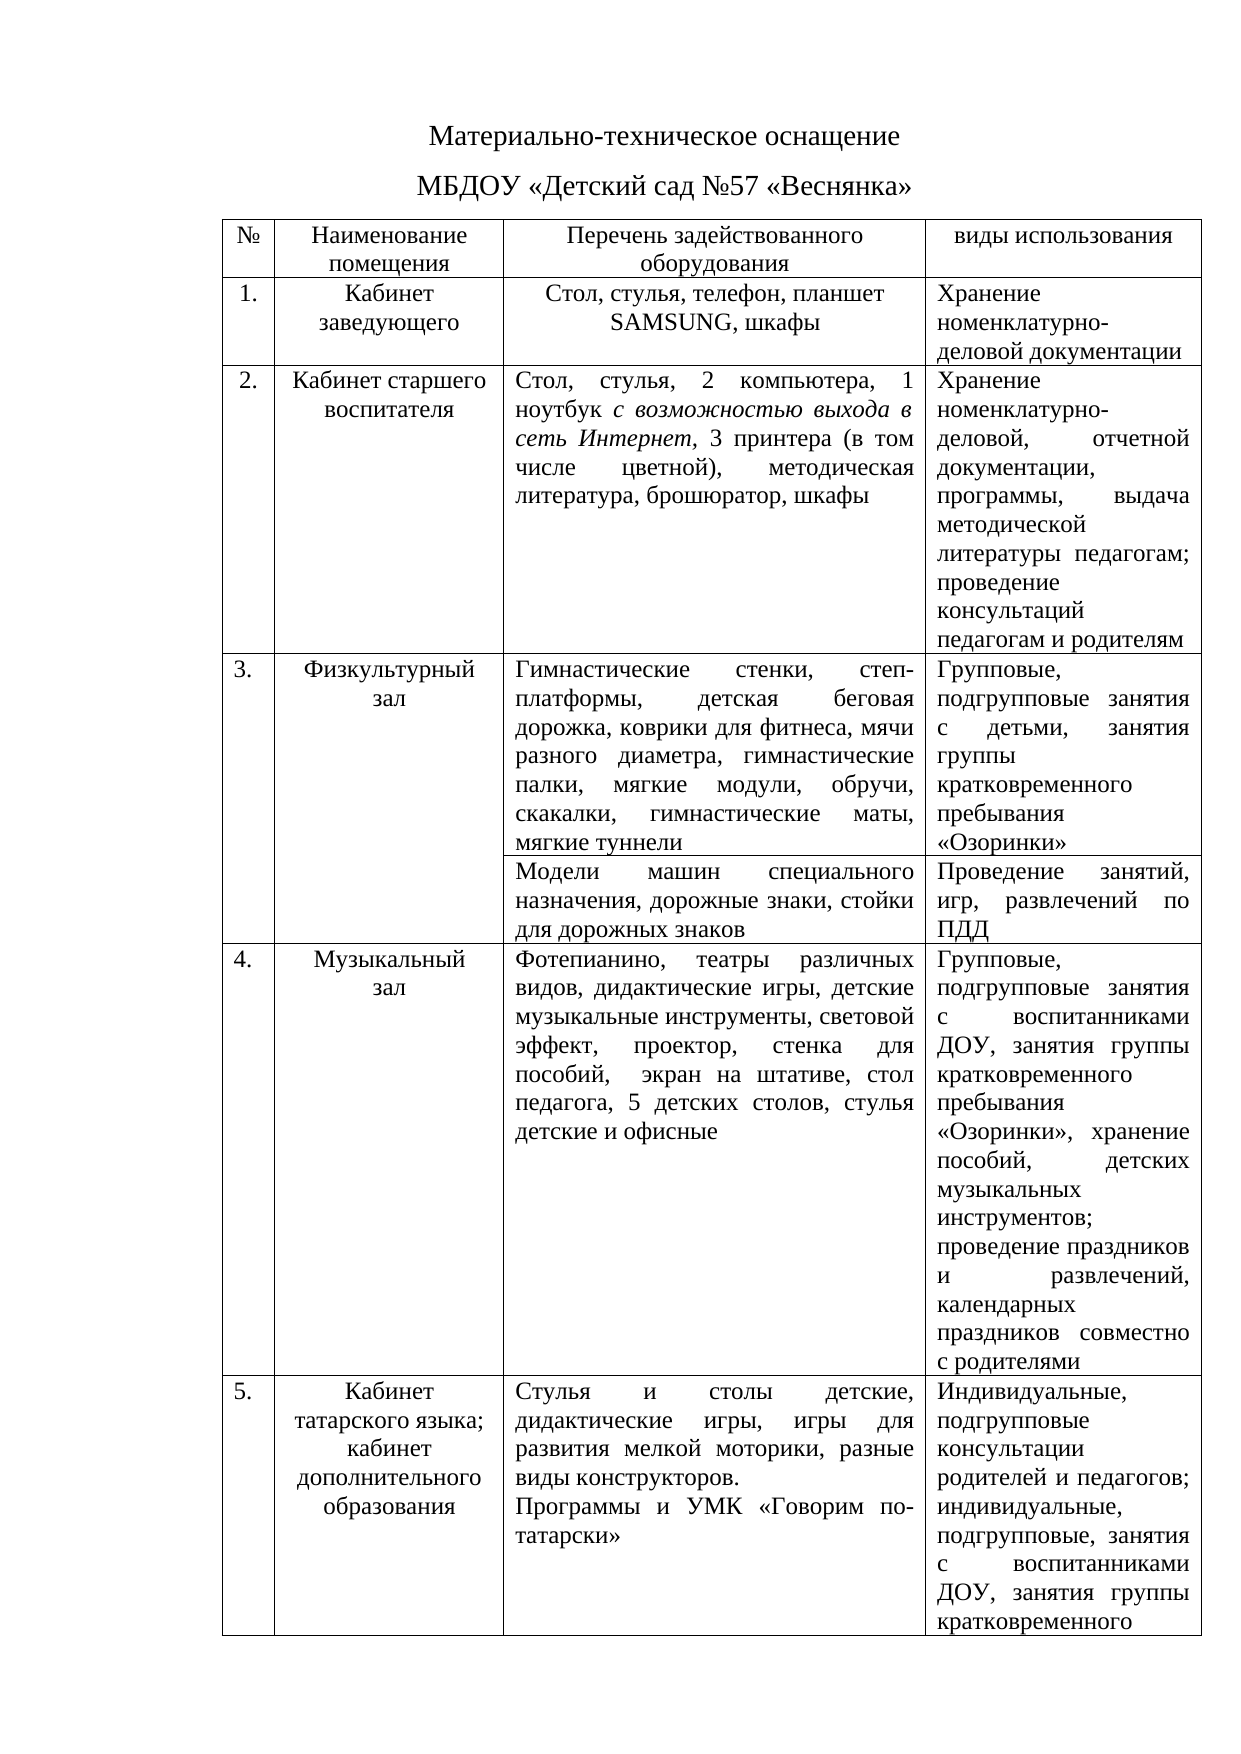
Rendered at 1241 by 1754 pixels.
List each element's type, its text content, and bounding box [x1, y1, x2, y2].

table_cell Модели машин специального назначения, дорожные знаки, стойки для дорожных знаков [504, 856, 925, 943]
table_header виды использования [926, 220, 1201, 277]
table_cell Хранение номенклатурно-деловой документации [926, 278, 1201, 364]
table_cell Стол, стулья, телефон, планшет SAMSUNG, шкафы [504, 278, 925, 364]
table_cell Фотепианино, театры различных видов, дидактические игры, детские музыкальные инструменты, световой эффект, проектор, стенка для пособий, экран на штативе, стол педагога, 5 детских столов, стулья детские и офисные [504, 944, 925, 1375]
text МБДОУ «Детский сад №57 «Веснянка» [177, 168, 1152, 202]
table_cell Групповые, подгрупповые занятия с детьми, занятия группы кратковременного пребывания «Озоринки» [926, 654, 1201, 855]
table_cell Проведение занятий, игр, развлечений по ПДД [926, 856, 1201, 943]
table_cell 1. [223, 278, 274, 364]
table_cell Групповые, подгрупповые занятия с воспитанниками ДОУ, занятия группы кратковременного пребывания «Озоринки», хранение пособий, детских музыкальных инструментов; проведение праздников и развлечений, календарных праздников совместно с родителями [926, 944, 1201, 1375]
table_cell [926, 1376, 1201, 1635]
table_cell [275, 1376, 503, 1635]
table_cell Кабинет заведующего [275, 278, 503, 364]
table_cell Физкультурный зал [275, 654, 503, 943]
table_header Наименование помещения [275, 220, 503, 277]
table_cell Кабинет старшего воспитателя [275, 366, 503, 653]
table_cell 4. [223, 944, 274, 1375]
table_cell Стол, стулья, 2 компьютера, 1 ноутбук с возможностью выхода в сеть Интернет, 3 принтера (в том числе цветной), методическая литература, брошюратор, шкафы [504, 366, 925, 653]
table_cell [504, 1376, 925, 1635]
table_cell Хранение номенклатурно-деловой, отчетной документации, программы, выдача методической литературы педагогам; проведение консультаций педагогам и родителям [926, 366, 1201, 653]
table_cell Гимнастические стенки, степ- платформы, детская беговая дорожка, коврики для фитнеса, мячи разного диаметра, гимнастические палки, мягкие модули, обручи, скакалки, гимнастические маты, мягкие туннели [504, 654, 925, 855]
table_cell 5. [223, 1376, 274, 1635]
table_header № [223, 220, 274, 277]
table_cell 3. [223, 654, 274, 943]
table_header Перечень задействованного оборудования [504, 220, 925, 277]
table_cell 2. [223, 366, 274, 653]
text Материально-техническое оснащение [177, 118, 1152, 152]
table_cell Музыкальный зал [275, 944, 503, 1375]
